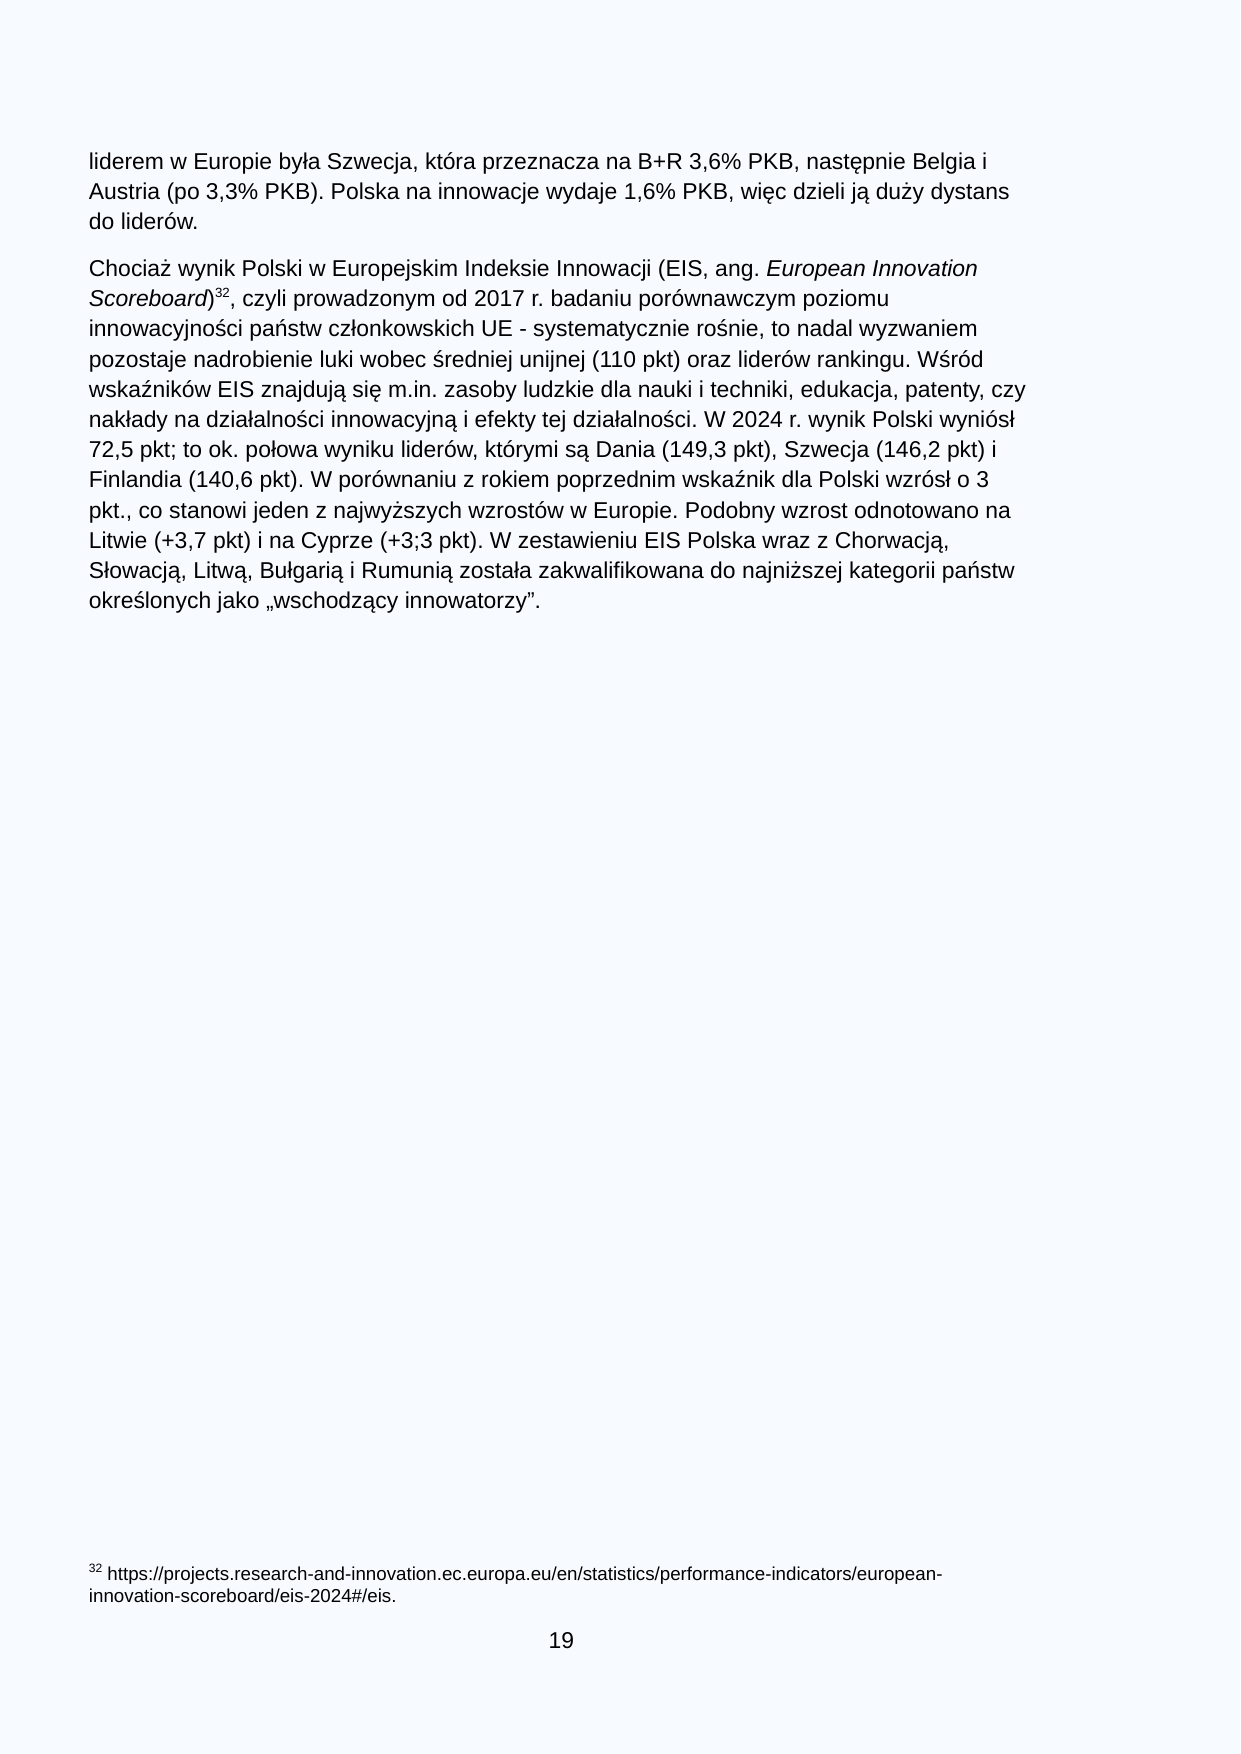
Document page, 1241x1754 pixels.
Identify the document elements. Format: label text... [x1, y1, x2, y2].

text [89, 148, 1033, 234]
text Chociaż wynik Polski w Europejskim Indeksie Innowacji (EIS, ang. European Innovation Scoreboard), czyli prowadzonym od 2017 r. badaniu porównawczym poziomu innowacyjności państw członkowskich UE - systematycznie rośnie, to nadal wyzwaniem pozostaje nadrobienie luki wobec średniej unijnej (110 pkt) oraz liderów rankingu. Wśród wskaźników EIS znajdują się m.in. zasoby ludzkie dla nauki i techniki, edukacja, patenty, czy nakłady na działalności innowacyjną i efekty tej działalności. W 2024 r. wynik Polski wyniósł 72,5 pkt; to ok. połowa wyniku liderów, którymi są Dania (149,3 pkt), Szwecja (146,2 pkt) i Finlandia (140,6 pkt). W porównaniu z rokiem poprzednim wskaźnik dla Polski wzrósł o 3 pkt., co stanowi jeden z najwyższych wzrostów w Europie. Podobny wzrost odnotowano na Litwie (+3,7 pkt) i na Cyprze (+3;3 pkt). W zestawieniu EIS Polska wraz z Chorwacją, Słowacją, Litwą, Bułgarią i Rumunią została zakwalifikowana do najniższej kategorii państw określonych jako „wschodzący innowatorzy”. [89, 255, 1033, 614]
